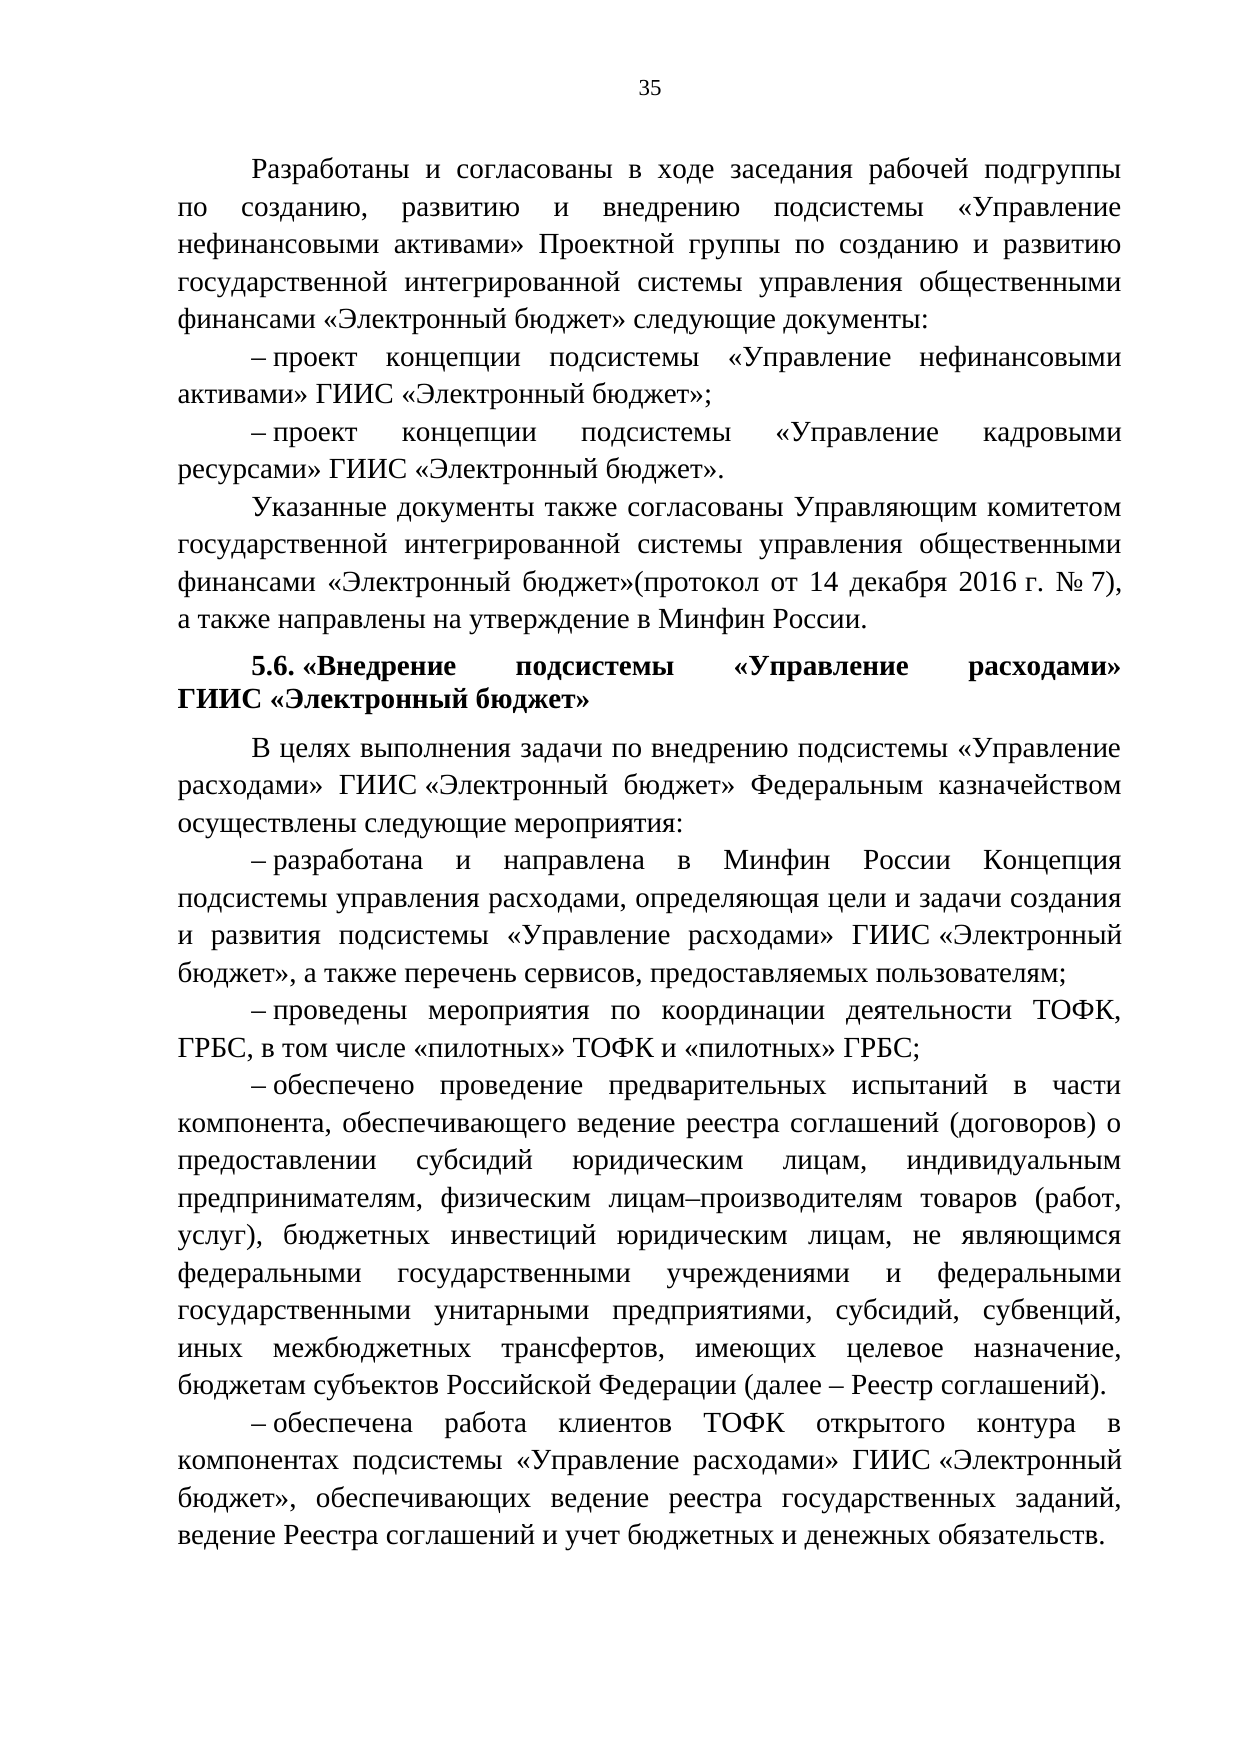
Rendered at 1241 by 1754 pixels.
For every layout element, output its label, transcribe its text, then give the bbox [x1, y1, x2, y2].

text В целях выполнения задачи по внедрению подсистемы «Управление расходами» ГИИС «Электронный бюджет» Федеральным казначейством осуществлены следующие мероприятия: [177, 727, 1122, 840]
list – проведены мероприятия по координации деятельности ТОФК, ГРБС, в том числе «пилотных» ТОФК и «пилотных» ГРБС; [177, 990, 1122, 1065]
text Разработаны и согласованы в ходе заседания рабочей подгруппы по созданию, развитию и внедрению подсистемы «Управление нефинансовыми активами» Проектной группы по созданию и развитию государственной интегрированной системы управления общественными финансами «Электронный бюджет» следующие документы: [177, 148, 1122, 335]
text 5.6. «Внедрение подсистемы «Управление расходами» ГИИС «Электронный бюджет» [177, 648, 1122, 715]
list – обеспечено проведение предварительных испытаний в части компонента, обеспечивающего ведение реестра соглашений (договоров) о предоставлении субсидий юридическим лицам, индивидуальным предпринимателям, физическим лицам–производителям товаров (работ, услуг), бюджетных инвестиций юридическим лицам, не являющимся федеральными государственными учреждениями и федеральными государственными унитарными предприятиями, субсидий, субвенций, иных межбюджетных трансфертов, имеющих целевое назначение, бюджетам субъектов Российской Федерации (далее – Реестр соглашений). [177, 1065, 1122, 1402]
text – проект концепции подсистемы «Управление нефинансовыми активами» ГИИС «Электронный бюджет»; [177, 335, 1122, 410]
list – разработана и направлена в Минфин России Концепция подсистемы управления расходами, определяющая цели и задачи создания и развития подсистемы «Управление расходами» ГИИС «Электронный бюджет», а также перечень сервисов, предоставляемых пользователям; [177, 840, 1122, 990]
text Указанные документы также согласованы Управляющим комитетом государственной интегрированной системы управления общественными финансами «Электронный бюджет»(протокол от 14 декабря 2016 г. № 7), а также направлены на утверждение в Минфин России. [177, 485, 1122, 635]
list – обеспечена работа клиентов ТОФК открытого контура в компонентах подсистемы «Управление расходами» ГИИС «Электронный бюджет», обеспечивающих ведение реестра государственных заданий, ведение Реестра соглашений и учет бюджетных и денежных обязательств. [177, 1402, 1122, 1552]
text – проект концепции подсистемы «Управление кадровыми ресурсами» ГИИС «Электронный бюджет». [177, 410, 1122, 485]
